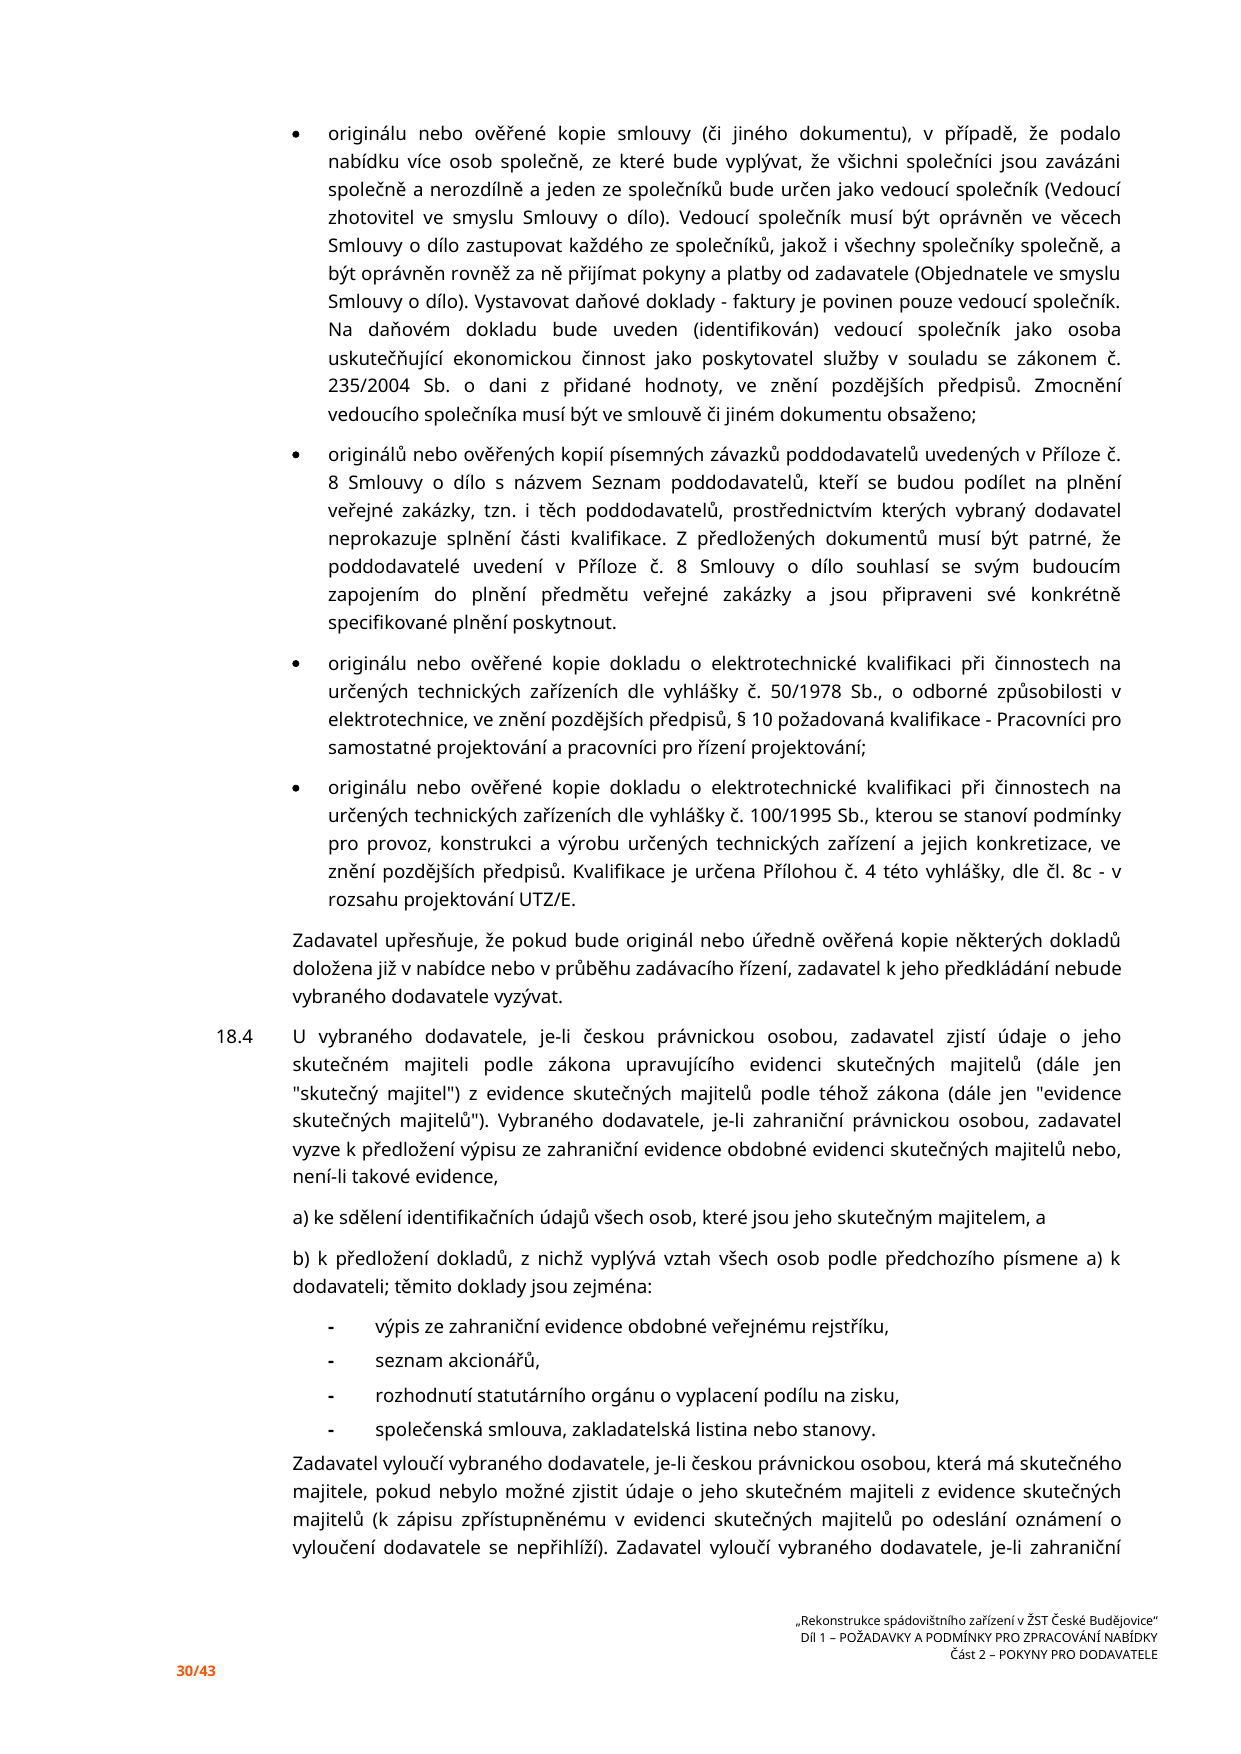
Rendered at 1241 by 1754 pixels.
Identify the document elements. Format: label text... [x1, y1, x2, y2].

list seznam akcionářů, [328, 1348, 1122, 1373]
text a) ke sdělení identifikačních údajů všech osob, které jsou jeho skutečným majitelem, a [292, 1204, 1122, 1230]
text originálu nebo ověřené kopie dokladu o elektrotechnické kvalifikaci při činnostech na určených technických zařízeních dle vyhlášky č. 100/1995 Sb., kterou se stanoví podmínky pro provoz, konstrukci a výrobu určených technických zařízení a jejich konkretizace, ve znění pozdějších předpisů. Kvalifikace je určena Přílohou č. 4 této vyhlášky, dle čl. 8c - v rozsahu projektování UTZ/E. [292, 774, 1122, 912]
text b) k předložení dokladů, z nichž vyplývá vztah všech osob podle předchozího písmene a) k dodavateli; těmito doklady jsou zejména: [292, 1245, 1122, 1298]
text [292, 1451, 1122, 1560]
list U vybraného dodavatele, je-li českou právnickou osobou, zadavatel zjistí údaje o jeho skutečném majiteli podle zákona upravujícího evidenci skutečných majitelů (dále jen "skutečný majitel") z evidence skutečných majitelů podle téhož zákona (dále jen "evidence skutečných majitelů"). Vybraného dodavatele, je-li zahraniční právnickou osobou, zadavatel vyzve k předložení výpisu ze zahraniční evidence obdobné evidenci skutečných majitelů nebo, není-li takové evidence, [216, 1024, 1122, 1189]
list rozhodnutí statutárního orgánu o vyplacení podílu na zisku, [328, 1382, 1122, 1407]
list výpis ze zahraniční evidence obdobné veřejnému rejstříku, [328, 1313, 1122, 1339]
list společenská smlouva, zakladatelská listina nebo stanovy. [328, 1416, 1122, 1442]
text originálu nebo ověřené kopie smlouvy (či jiného dokumentu), v případě, že podalo nabídku více osob společně, ze které bude vyplývat, že všichni společníci jsou zavázáni společně a nerozdílně a jeden ze společníků bude určen jako vedoucí společník (Vedoucí zhotovitel ve smyslu Smlouvy o dílo). Vedoucí společník musí být oprávněn ve věcech Smlouvy o dílo zastupovat každého ze společníků, jakož i všechny společníky společně, a být oprávněn rovněž za ně přijímat pokyny a platby od zadavatele (Objednatele ve smyslu Smlouvy o dílo). Vystavovat daňové doklady - faktury je povinen pouze vedoucí společník. Na daňovém dokladu bude uveden (identifikován) vedoucí společník jako osoba uskutečňující ekonomickou činnost jako poskytovatel služby v souladu se zákonem č. 235/2004 Sb. o dani z přidané hodnoty, ve znění pozdějších předpisů. Zmocnění vedoucího společníka musí být ve smlouvě či jiném dokumentu obsaženo; [292, 121, 1122, 426]
text Zadavatel upřesňuje, že pokud bude originál nebo úředně ověřená kopie některých dokladů doložena již v nabídce nebo v průběhu zadávacího řízení, zadavatel k jeho předkládání nebude vybraného dodavatele vyzývat. [292, 927, 1122, 1009]
text originálu nebo ověřené kopie dokladu o elektrotechnické kvalifikaci při činnostech na určených technických zařízeních dle vyhlášky č. 50/1978 Sb., o odborné způsobilosti v elektrotechnice, ve znění pozdějších předpisů, § 10 požadovaná kvalifikace - Pracovníci pro samostatné projektování a pracovníci pro řízení projektování; [292, 650, 1122, 759]
text originálů nebo ověřených kopií písemných závazků poddodavatelů uvedených v Příloze č. 8 Smlouvy o dílo s názvem Seznam poddodavatelů, kteří se budou podílet na plnění veřejné zakázky, tzn. i těch poddodavatelů, prostřednictvím kterých vybraný dodavatel neprokazuje splnění části kvalifikace. Z předložených dokumentů musí být patrné, že poddodavatelé uvedení v Příloze č. 8 Smlouvy o dílo souhlasí se svým budoucím zapojením do plnění předmětu veřejné zakázky a jsou připraveni své konkrétně specifikované plnění poskytnout. [292, 441, 1122, 635]
